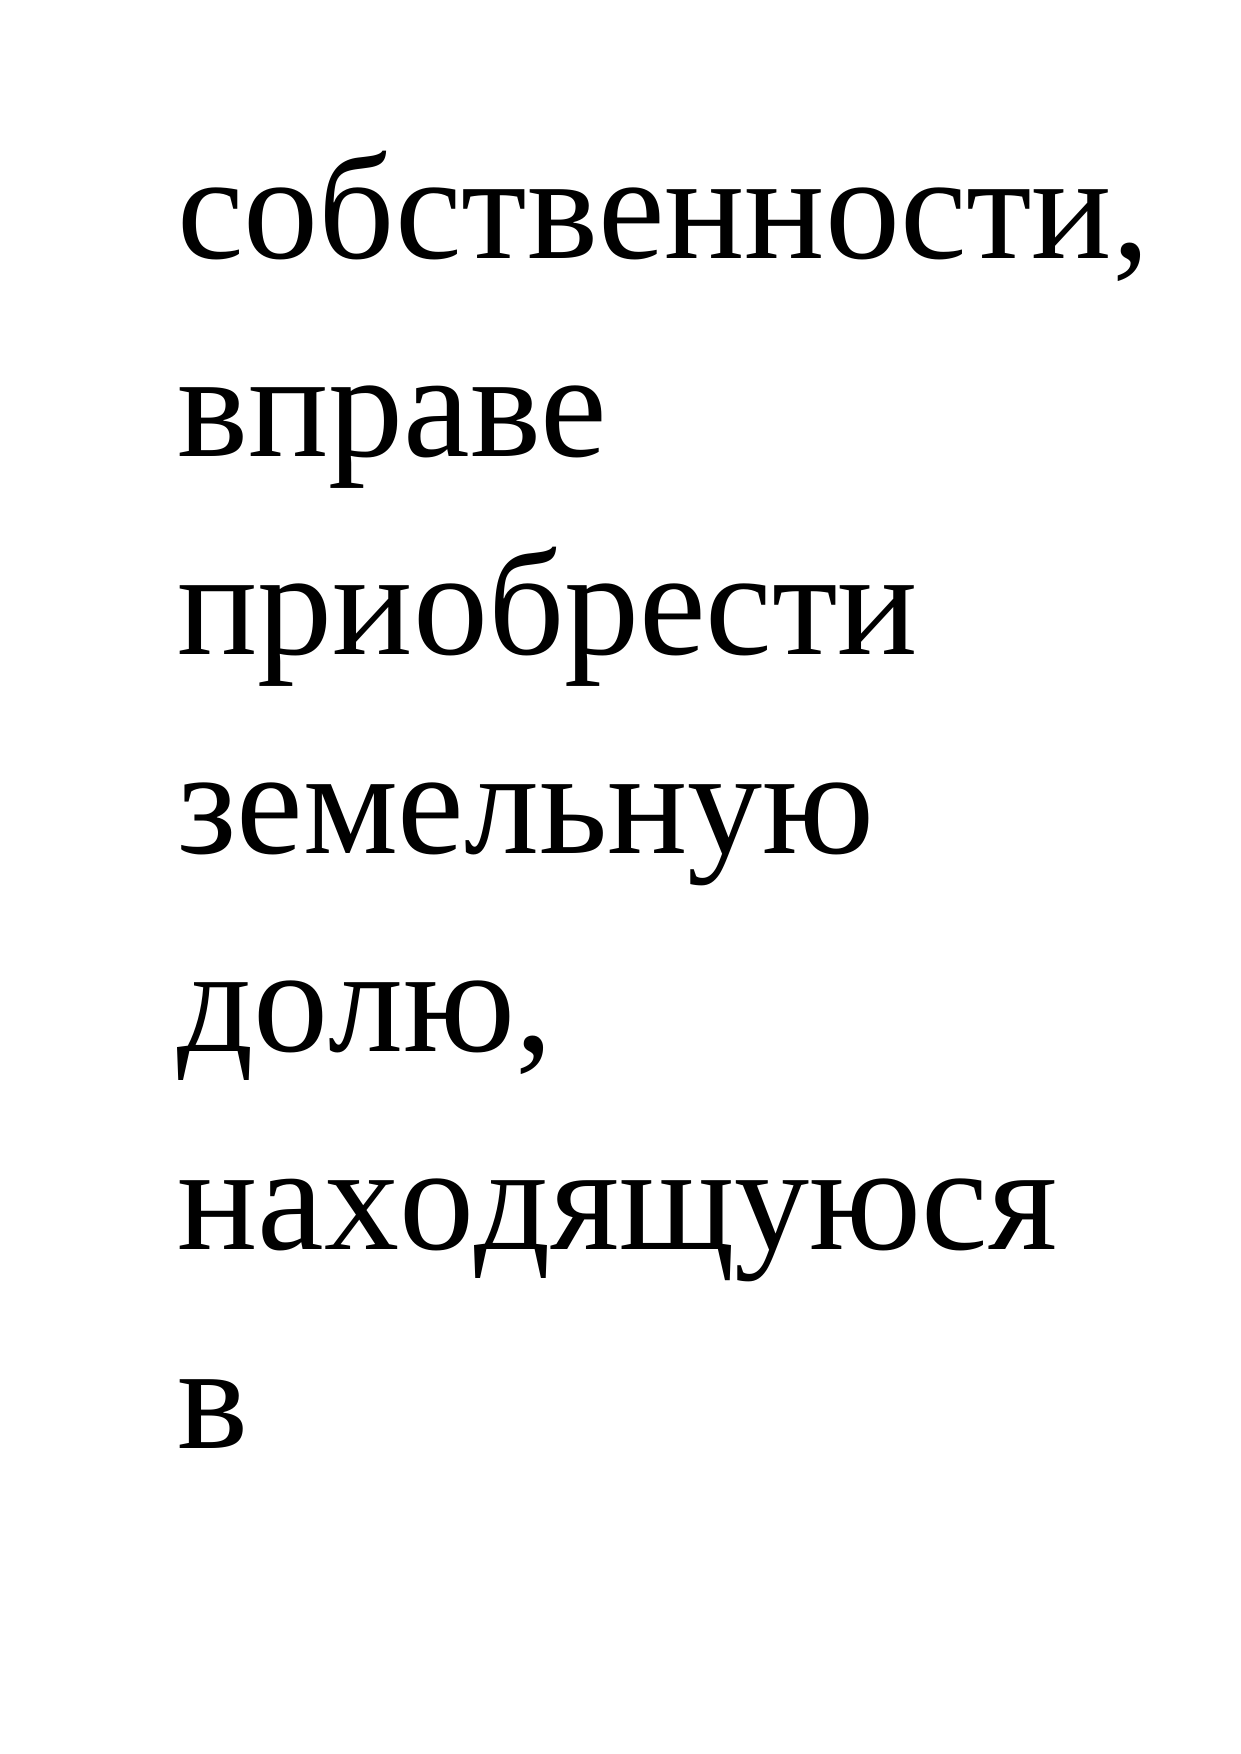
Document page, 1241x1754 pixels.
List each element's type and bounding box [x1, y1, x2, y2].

text [177, 118, 1152, 1481]
